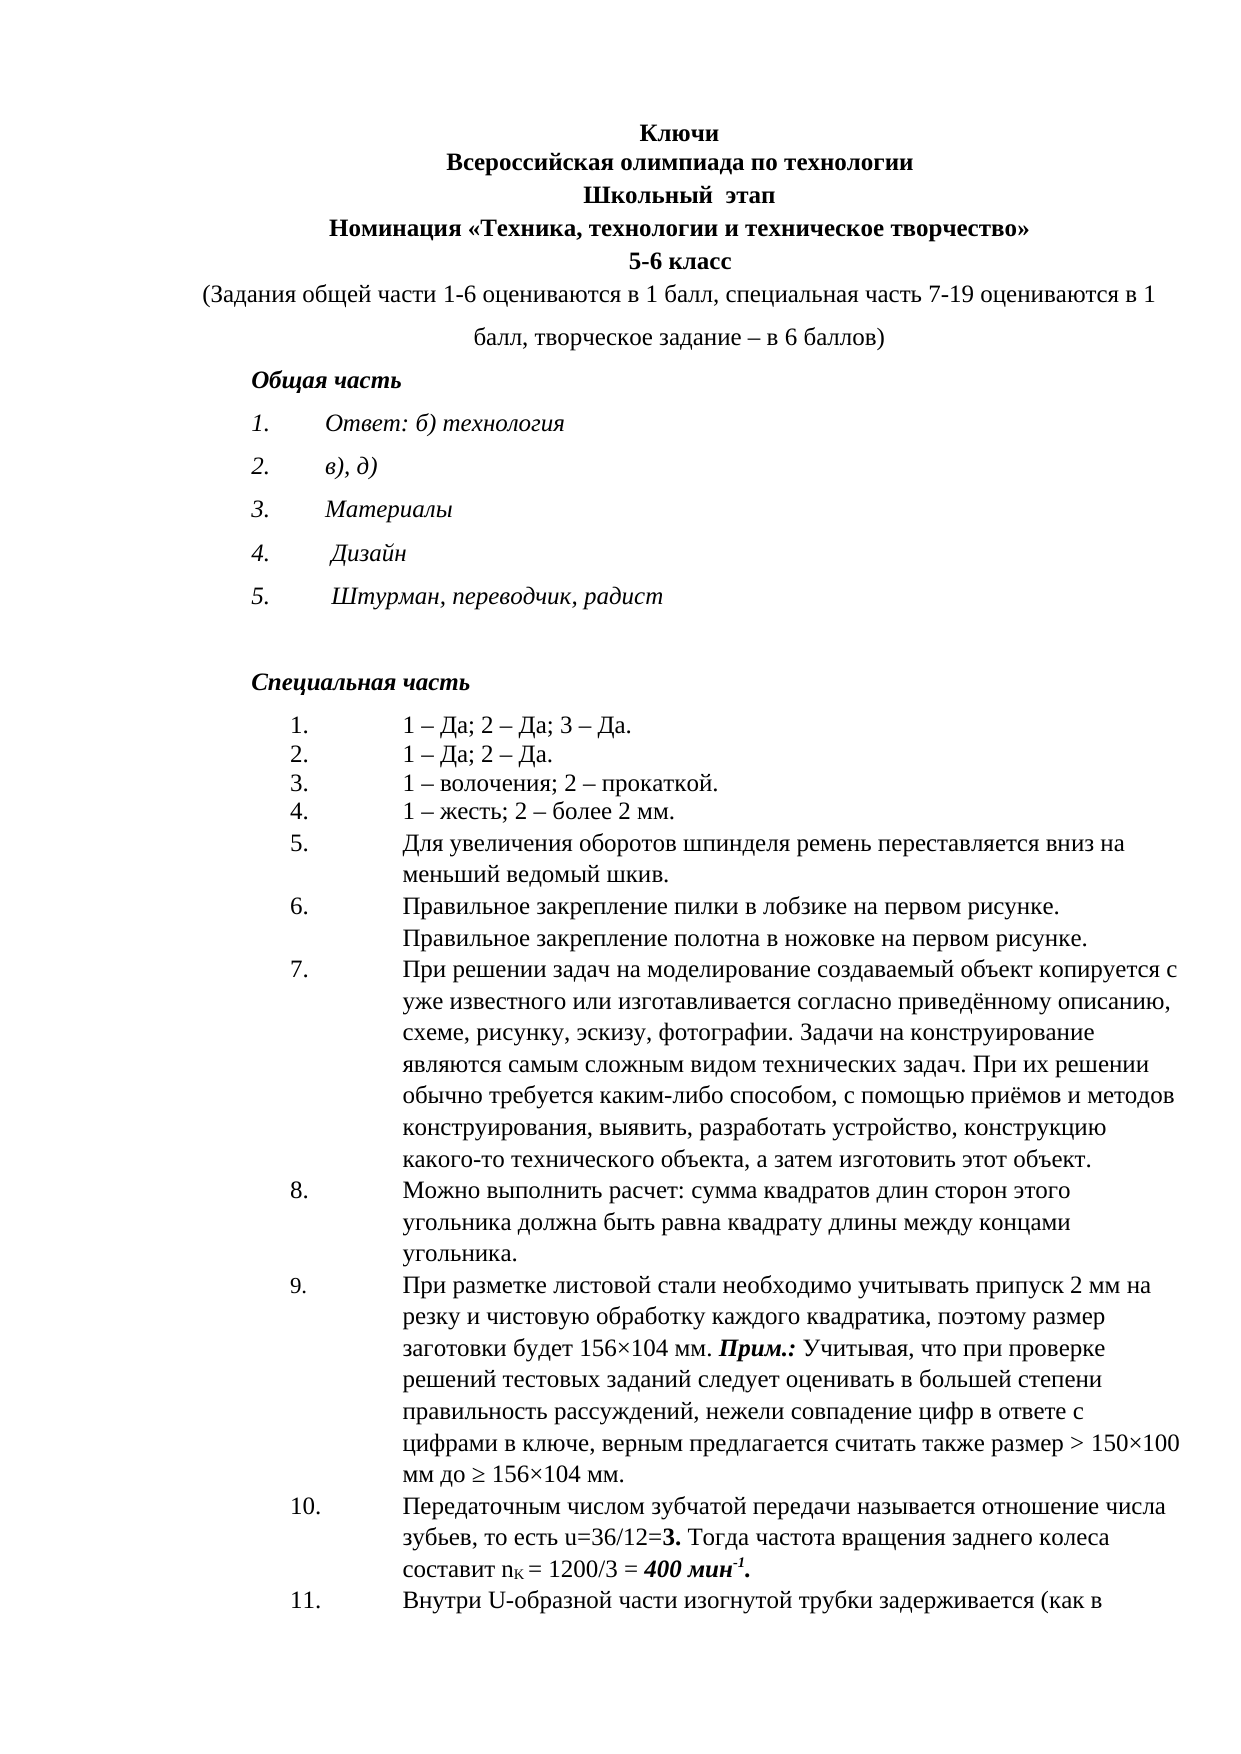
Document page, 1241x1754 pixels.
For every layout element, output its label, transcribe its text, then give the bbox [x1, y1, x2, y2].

text Номинация «Техника, технологии и техническое творчество» [177, 213, 1181, 242]
list Для увеличения оборотов шпинделя ремень переставляется вниз на меньший ведомый шкив. [290, 828, 1181, 888]
text (Задания общей части 1-6 оцениваются в 1 балл, специальная часть 7-19 оцениваются в 1 балл, творческое задание – в 6 баллов) [177, 279, 1181, 351]
list в), д) [177, 451, 1181, 480]
list 1 – волочения; 2 – прокаткой. [290, 768, 1181, 796]
list Специальная часть [177, 667, 1181, 696]
text Школьный этап [177, 180, 1181, 209]
text Общая часть [177, 365, 1181, 394]
list Передаточным числом зубчатой передачи называется отношение числа зубьев, то есть u=36/12=3. Тогда частота вращения заднего колеса составит nK = 1200/3 = 400 мин-1. [290, 1491, 1181, 1583]
list 1 – Да; 2 – Да; 3 – Да. [290, 710, 1181, 739]
list При разметке листовой стали необходимо учитывать припуск 2 мм на резку и чистовую обработку каждого квадратика, поэтому размер заготовки будет 156×104 мм. Прим.: Учитывая, что при проверке решений тестовых заданий следует оценивать в большей степени правильность рассуждений, нежели совпадение цифр в ответе с цифрами в ключе, верным предлагается считать также размер > 150×100 мм до ≥ 156×104 мм. [290, 1270, 1181, 1488]
list Ответ: б) технология [177, 408, 1181, 437]
list Дизайн [177, 538, 1181, 566]
list 1 – жесть; 2 – более 2 мм. [290, 796, 1181, 825]
list Можно выполнить расчет: сумма квадратов длин сторон этого угольника должна быть равна квадрату длины между концами угольника. [290, 1175, 1181, 1267]
list Правильное закрепление пилки в лобзике на первом рисунке. Правильное закрепление полотна в ножовке на первом рисунке. [290, 891, 1181, 951]
list 1 – Да; 2 – Да. [290, 739, 1181, 768]
text Ключи [177, 118, 1181, 147]
list Штурман, переводчик, радист [177, 581, 1181, 609]
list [290, 1586, 1181, 1614]
list При решении задач на моделирование создаваемый объект копируется с уже известного или изготавливается согласно приведённому описанию, схеме, рисунку, эскизу, фотографии. Задачи на конструирование являются самым сложным видом технических задач. При их решении обычно требуется каким-либо способом, с помощью приёмов и методов конструирования, выявить, разработать устройство, конструкцию какого-то технического объекта, а затем изготовить этот объект. [290, 954, 1181, 1172]
text Всероссийская олимпиада по технологии [177, 147, 1183, 176]
text 5-6 класс [177, 246, 1183, 275]
list Материалы [177, 494, 1181, 523]
